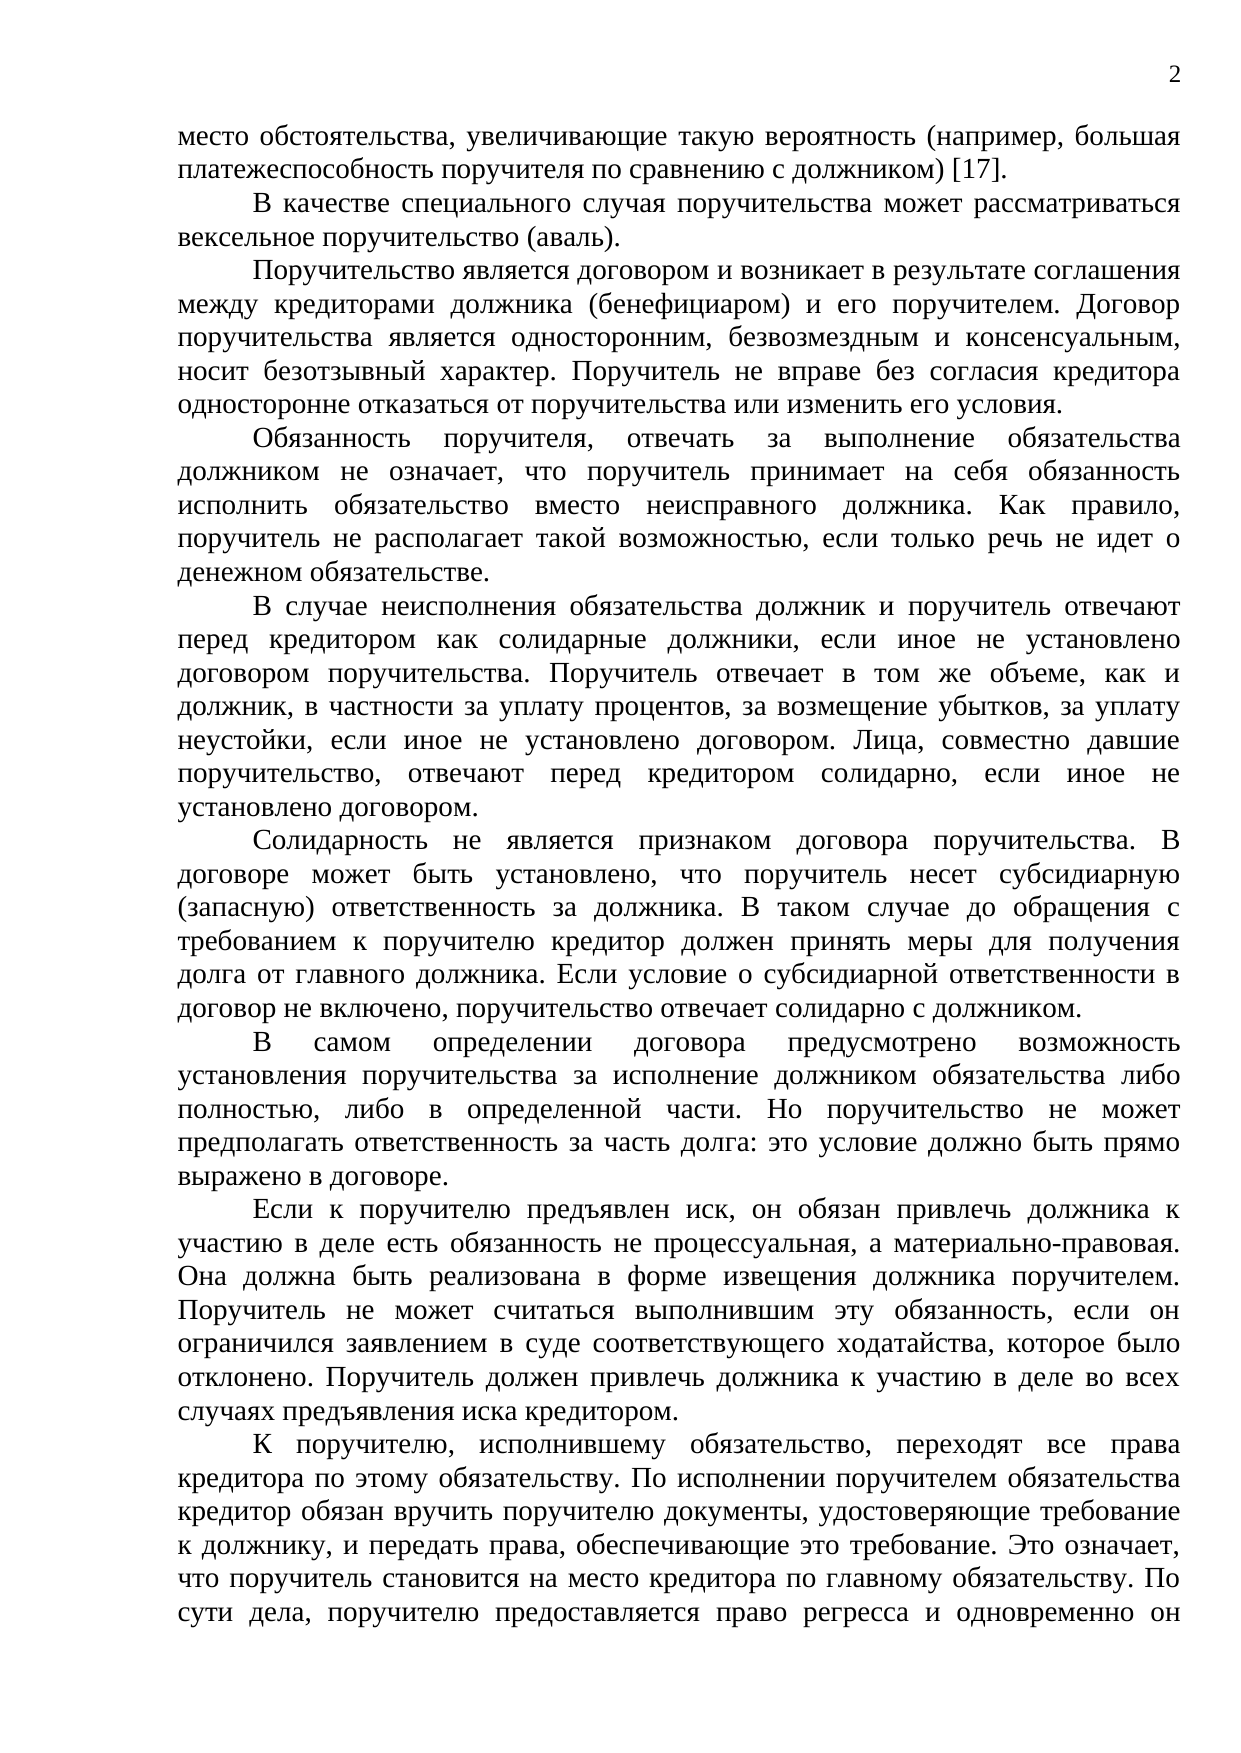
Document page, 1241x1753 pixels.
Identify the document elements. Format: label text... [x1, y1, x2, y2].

text В самом определении договора предусмотрено возможность установления поручительства за исполнение должником обязательства либо полностью, либо в определенной части. Но поручительство не может предполагать ответственность за часть долга: это условие должно быть прямо выражено в договоре. [177, 1024, 1181, 1191]
text Солидарность не является признаком договора поручительства. В договоре может быть установлено, что поручитель несет субсидиарную (запасную) ответственность за должника. В таком случае до обращения с требованием к поручителю кредитор должен принять меры для получения долга от главного должника. Если условие о субсидиарной ответственности в договор не включено, поручительство отвечает солидарно с должником. [177, 822, 1181, 1024]
text В качестве специального случая поручительства может рассматриваться вексельное поручительство (аваль). [177, 185, 1181, 252]
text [177, 1426, 1181, 1627]
text Обязанность поручителя, отвечать за выполнение обязательства должником не означает, что поручитель принимает на себя обязанность исполнить обязательство вместо неисправного должника. Как правило, поручитель не располагает такой возможностью, если только речь не идет о денежном обязательстве. [177, 420, 1181, 588]
text Поручительство является договором и возникает в результате соглашения между кредиторами должника (бенефициаром) и его поручителем. Договор поручительства является односторонним, безвозмездным и консенсуальным, носит безотзывный характер. Поручитель не вправе без согласия кредитора односторонне отказаться от поручительства или изменить его условия. [177, 252, 1181, 420]
text В случае неисполнения обязательства должник и поручитель отвечают перед кредитором как солидарные должники, если иное не установлено договором поручительства. Поручитель отвечает в том же объеме, как и должник, в частности за уплату процентов, за возмещение убытков, за уплату неустойки, если иное не установлено договором. Лица, совместно давшие поручительство, отвечают перед кредитором солидарно, если иное не установлено договором. [177, 588, 1181, 822]
text Если к поручителю предъявлен иск, он обязан привлечь должника к участию в деле есть обязанность не процессуальная, а материально-правовая. Она должна быть реализована в форме извещения должника поручителем. Поручитель не может считаться выполнившим эту обязанность, если он ограничился заявлением в суде соответствующего ходатайства, которое было отклонено. Поручитель должен привлечь должника к участию в деле во всех случаях предъявления иска кредитором. [177, 1191, 1181, 1426]
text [177, 118, 1181, 185]
